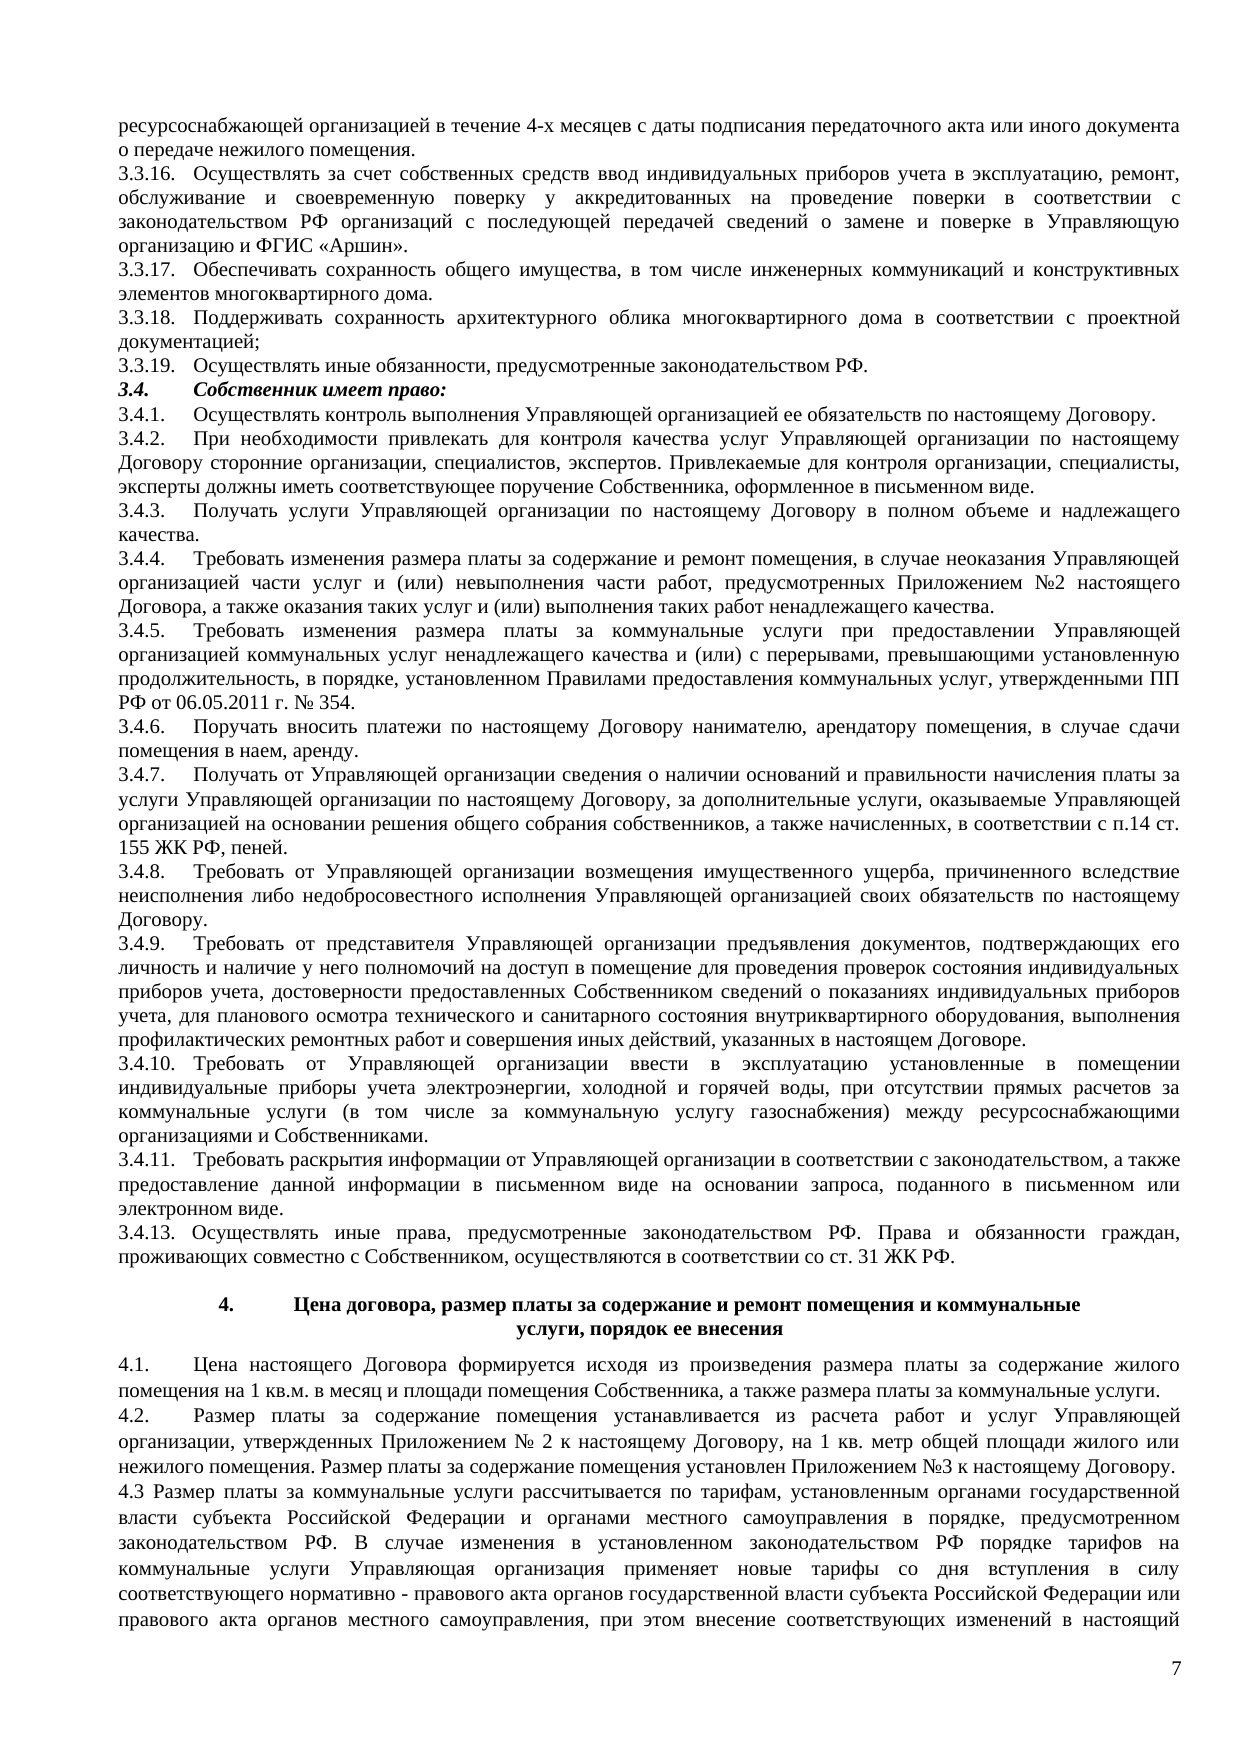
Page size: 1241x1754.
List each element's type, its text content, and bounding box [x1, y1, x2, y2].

list Цена договора, размер платы за содержание и ремонт помещения и коммунальные [118, 1292, 1181, 1316]
text 3.4.10. Требовать от Управляющей организации ввести в эксплуатацию установленные в помещении индивидуальные приборы учета электроэнергии, холодной и горячей воды, при отсутствии прямых расчетов за коммунальные услуги (в том числе за коммунальную услугу газоснабжения) между ресурсоснабжающими организациями и Собственниками. [118, 1051, 1181, 1147]
text 3.4.6. Поручать вносить платежи по настоящему Договору нанимателю, арендатору помещения, в случае сдачи помещения в наем, аренду. [118, 714, 1181, 762]
list Цена настоящего Договора формируется исходя из произведения размера платы за содержание жилого помещения на 1 кв.м. в месяц и площади помещения Собственника, а также размера платы за коммунальные услуги. [118, 1352, 1181, 1402]
text 3.3.18. Поддерживать сохранность архитектурного облика многоквартирного дома в соответствии с проектной документацией; [118, 305, 1181, 353]
text 3.4.1. Осуществлять контроль выполнения Управляющей организацией ее обязательств по настоящему Договору. [118, 401, 1181, 426]
text 3.4.7. Получать от Управляющей организации сведения о наличии оснований и правильности начисления платы за услуги Управляющей организации по настоящему Договору, за дополнительные услуги, оказываемые Управляющей организацией на основании решения общего собрания собственников, а также начисленных, в соответствии с п.14 ст. 155 ЖК РФ, пеней. [118, 762, 1181, 859]
text 3.3.19. Осуществлять иные обязанности, предусмотренные законодательством РФ. [118, 353, 1181, 377]
list Размер платы за содержание помещения устанавливается из расчета работ и услуг Управляющей организации, утвержденных Приложением № 2 к настоящему Договору, на 1 кв. метр общей площади жилого или нежилого помещения. Размер платы за содержание помещения установлен Приложением №3 к настоящему Договору. [118, 1403, 1181, 1478]
text 3.4.9. Требовать от представителя Управляющей организации предъявления документов, подтверждающих его личность и наличие у него полномочий на доступ в помещение для проведения проверок состояния индивидуальных приборов учета, достоверности предоставленных Собственником сведений о показаниях индивидуальных приборов учета, для планового осмотра технического и санитарного состояния внутриквартирного оборудования, выполнения профилактических ремонтных работ и совершения иных действий, указанных в настоящем Договоре. [118, 931, 1181, 1051]
text 3.4.4. Требовать изменения размера платы за содержание и ремонт помещения, в случае неоказания Управляющей организацией части услуг и (или) невыполнения части работ, предусмотренных Приложением №2 настоящего Договора, а также оказания таких услуг и (или) выполнения таких работ ненадлежащего качества. [118, 546, 1181, 618]
text 3.4.8. Требовать от Управляющей организации возмещения имущественного ущерба, причиненного вследствие неисполнения либо недобросовестного исполнения Управляющей организацией своих обязательств по настоящему Договору. [118, 859, 1181, 931]
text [118, 113, 1181, 161]
text 3.4.13. Осуществлять иные права, предусмотренные законодательством РФ. Права и обязанности граждан, проживающих совместно с Собственником, осуществляются в соответствии со ст. 31 ЖК РФ. [118, 1219, 1181, 1268]
text 3.4.11. Требовать раскрытия информации от Управляющей организации в соответствии с законодательством, а также предоставление данной информации в письменном виде на основании запроса, поданного в письменном или электронном виде. [118, 1147, 1181, 1219]
text 3.3.16. Осуществлять за счет собственных средств ввод индивидуальных приборов учета в эксплуатацию, ремонт, обслуживание и своевременную поверку у аккредитованных на проведение поверки в соответствии с законодательством РФ организаций с последующей передачей сведений о замене и поверке в Управляющую организацию и ФГИС «Аршин». [118, 161, 1181, 257]
text 3.4.2. При необходимости привлекать для контроля качества услуг Управляющей организации по настоящему Договору сторонние организации, специалистов, экспертов. Привлекаемые для контроля организации, специалисты, эксперты должны иметь соответствующее поручение Собственника, оформленное в письменном виде. [118, 426, 1181, 498]
text услуги, порядок ее внесения [118, 1316, 1181, 1340]
text 3.3.17. Обеспечивать сохранность общего имущества, в том числе инженерных коммуникаций и конструктивных элементов многоквартирного дома. [118, 257, 1181, 305]
text 3.4. Собственник имеет право: [118, 377, 1181, 401]
text 3.4.3. Получать услуги Управляющей организации по настоящему Договору в полном объеме и надлежащего качества. [118, 498, 1181, 546]
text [118, 1479, 1181, 1631]
text 3.4.5. Требовать изменения размера платы за коммунальные услуги при предоставлении Управляющей организацией коммунальных услуг ненадлежащего качества и (или) с перерывами, превышающими установленную продолжительность, в порядке, установленном Правилами предоставления коммунальных услуг, утвержденными ПП РФ от 06.05.2011 г. № 354. [118, 618, 1181, 714]
